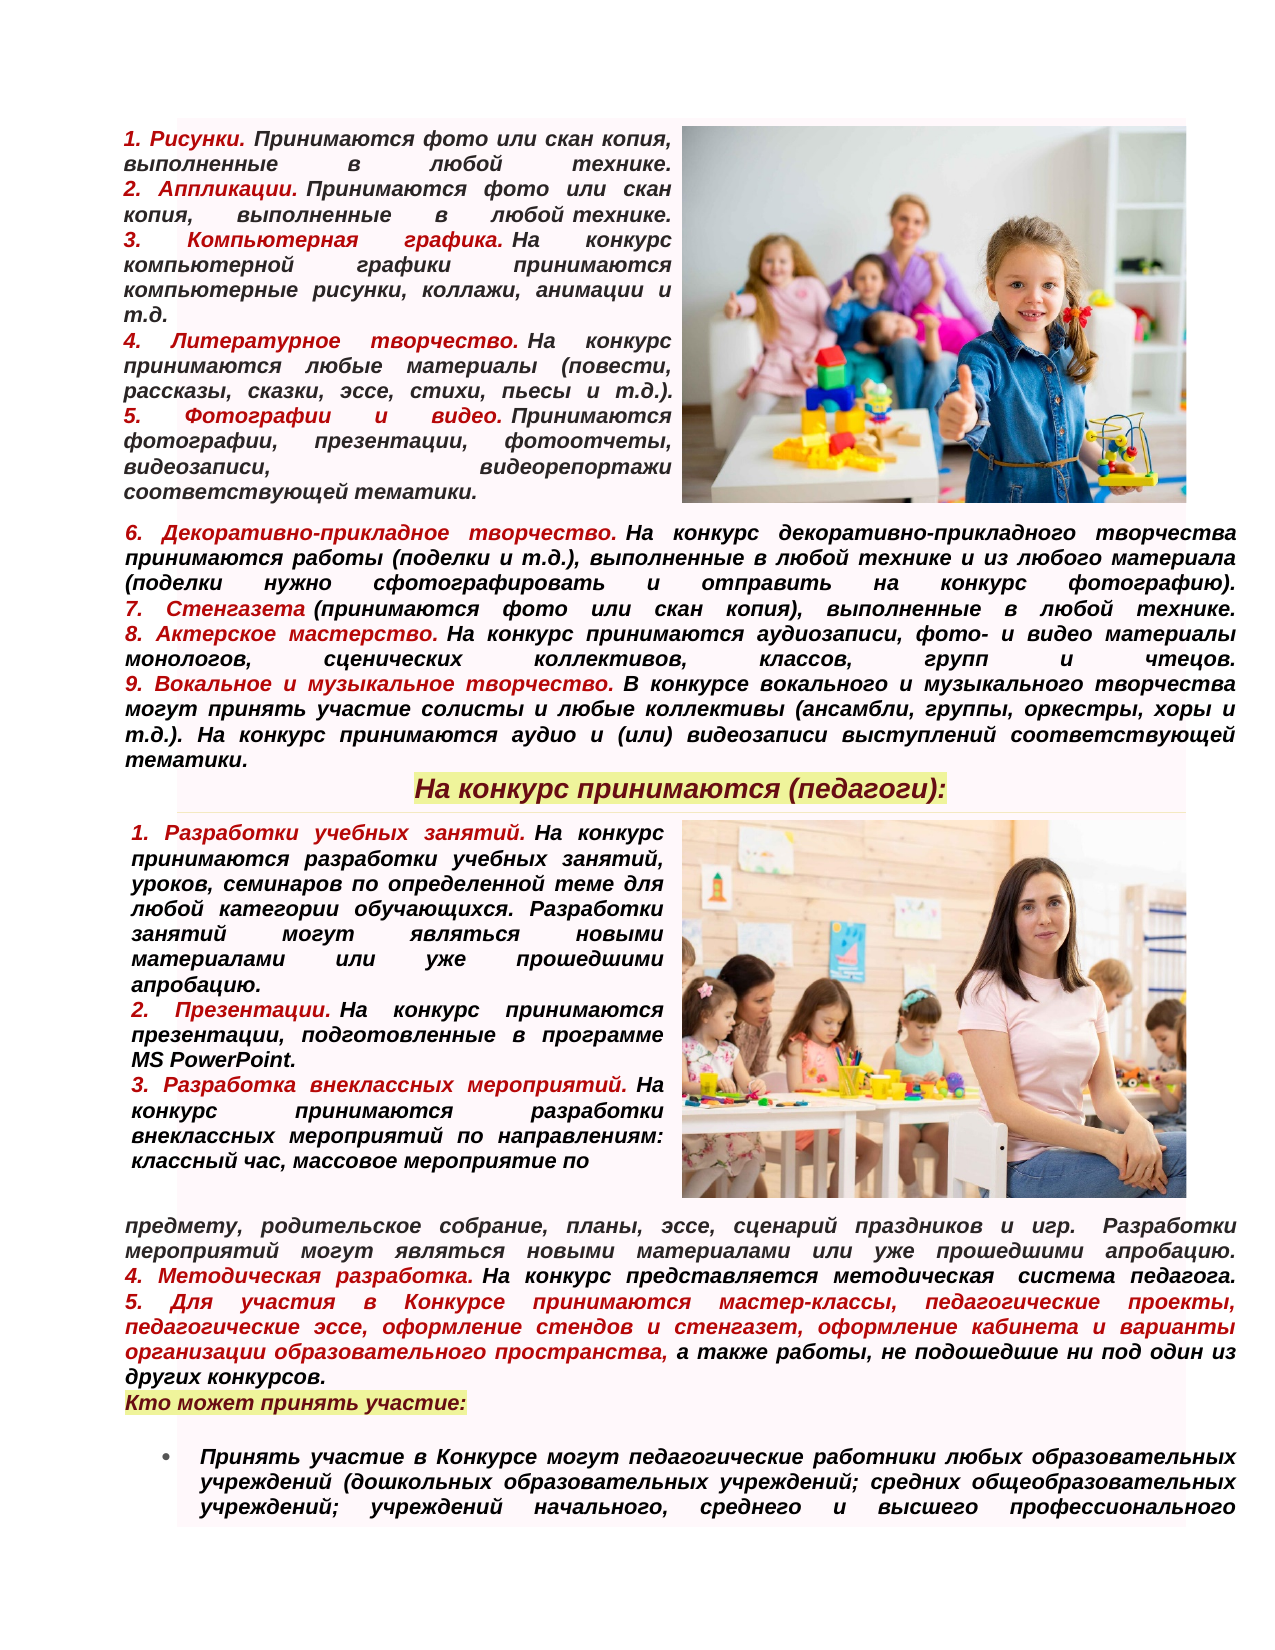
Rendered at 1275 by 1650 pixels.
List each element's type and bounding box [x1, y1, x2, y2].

picture [682, 820, 1187, 1198]
picture [682, 126, 1187, 503]
